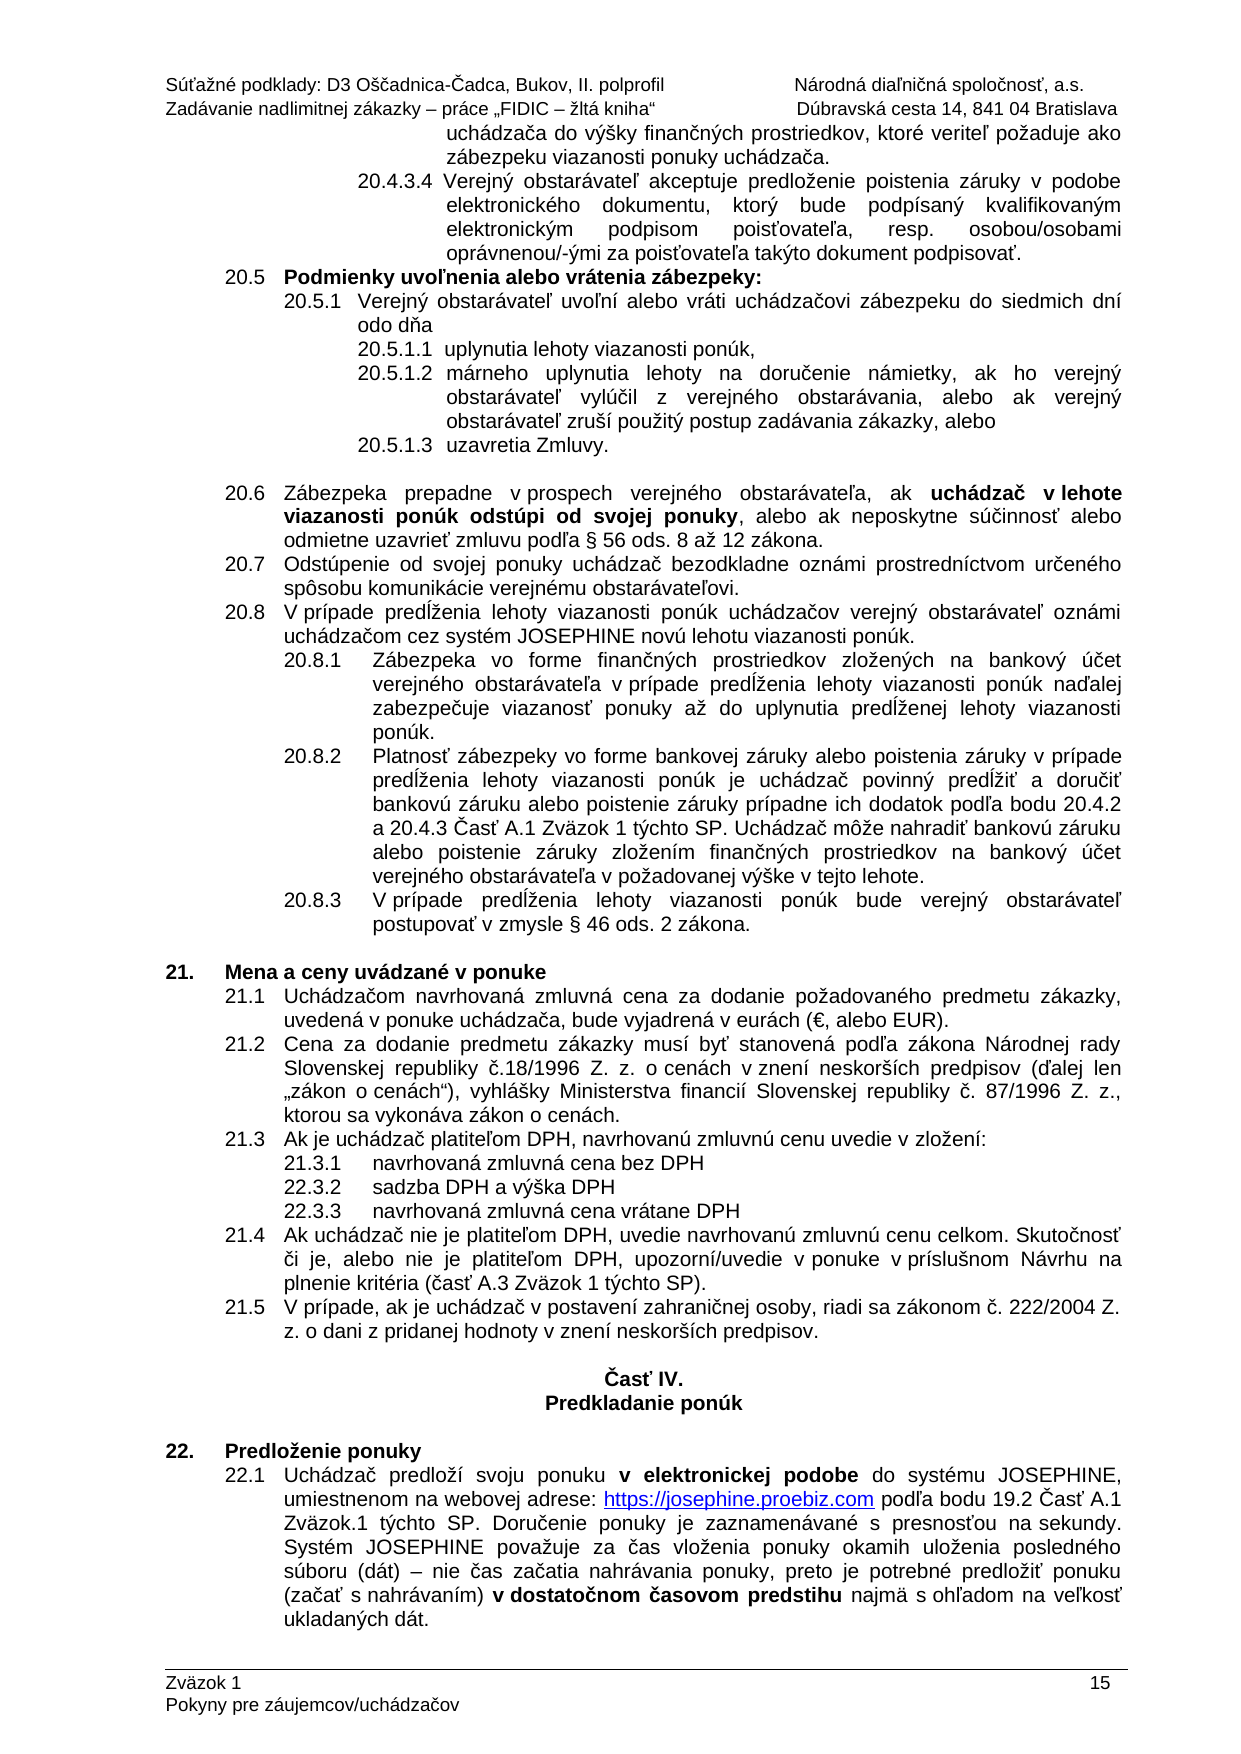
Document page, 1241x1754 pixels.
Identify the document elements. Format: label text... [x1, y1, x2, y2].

text 20.7 Odstúpenie od svojej ponuky uchádzač bezodkladne oznámi prostredníctvom určeného spôsobu komunikácie verejnému obstarávateľovi. [224, 552, 1122, 600]
text 21.3.1 navrhovaná zmluvná cena bez DPH [283, 1151, 1122, 1175]
list Cena za dodanie predmetu zákazky musí byť stanovená podľa zákona Národnej rady Slovenskej republiky č.18/1996 Z. z. o cenách v znení neskorších predpisov (ďalej len „zákon o cenách“), vyhlášky Ministerstva financií Slovenskej republiky č. 87/1996 Z. z., ktorou sa vykonáva zákon o cenách. [224, 1031, 1122, 1127]
text 22. Predloženie ponuky [165, 1439, 1122, 1463]
text 21. Mena a ceny uvádzané v ponuke [165, 959, 1122, 983]
text 22.1 Uchádzač predloží svoju ponuku v elektronickej podobe do systému JOSEPHINE, umiestnenom na webovej adrese: https://josephine.proebiz.com podľa bodu 19.2 Časť A.1 Zväzok.1 týchto SP. Doručenie ponuky je zaznamenávané s presnosťou na sekundy. Systém JOSEPHINE považuje za čas vloženia ponuky okamih uloženia posledného súboru (dát) – nie čas začatia nahrávania ponuky, preto je potrebné predložiť ponuku (začať s nahrávaním) v dostatočnom časovom predstihu najmä s ohľadom na veľkosť ukladaných dát. [224, 1463, 1122, 1630]
text 22.3.2 sadzba DPH a výška DPH [283, 1175, 1122, 1199]
text 20.5.1 Verejný obstarávateľ uvoľní alebo vráti uchádzačovi zábezpeku do siedmich dní odo dňa [283, 289, 1122, 337]
text 20.8.3 V prípade predĺženia lehoty viazanosti ponúk bude verejný obstarávateľ postupovať v zmysle § 46 ods. 2 zákona. [283, 888, 1122, 936]
text 20.8.1 Zábezpeka vo forme finančných prostriedkov zložených na bankový účet verejného obstarávateľa v prípade predĺženia lehoty viazanosti ponúk naďalej zabezpečuje viazanosť ponuky až do uplynutia predĺženej lehoty viazanosti ponúk. [254, 648, 1122, 744]
text 20.4.3.4 Verejný obstarávateľ akceptuje predloženie poistenia záruky v podobe elektronického dokumentu, ktorý bude podpísaný kvalifikovaným elektronickým podpisom poisťovateľa, resp. osobou/osobami oprávnenou/-ými za poisťovateľa takýto dokument podpisovať. [357, 169, 1122, 265]
text 22.3.3 navrhovaná zmluvná cena vrátane DPH [283, 1199, 1122, 1223]
text 20.5.1.2 márneho uplynutia lehoty na doručenie námietky, ak ho verejný obstarávateľ vylúčil z verejného obstarávania, alebo ak verejný obstarávateľ zruší použitý postup zadávania zákazky, alebo [357, 361, 1122, 432]
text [357, 121, 1122, 169]
text Predkladanie ponúk [165, 1391, 1122, 1415]
list Ak uchádzač nie je platiteľom DPH, uvedie navrhovanú zmluvnú cenu celkom. Skutočnosť či je, alebo nie je platiteľom DPH, upozorní/uvedie v ponuke v príslušnom Návrhu na plnenie kritéria (časť A.3 Zväzok 1 týchto SP). [224, 1223, 1122, 1295]
text 20.6 Zábezpeka prepadne v prospech verejného obstarávateľa, ak uchádzač v lehote viazanosti ponúk odstúpi od svojej ponuky, alebo ak neposkytne súčinnosť alebo odmietne uzavrieť zmluvu podľa § 56 ods. 8 až 12 zákona. [224, 480, 1122, 552]
list Platnosť zábezpeky vo forme bankovej záruky alebo poistenia záruky v prípade predĺženia lehoty viazanosti ponúk je uchádzač povinný predĺžiť a doručiť bankovú záruku alebo poistenie záruky prípadne ich dodatok podľa bodu 20.4.2 a 20.4.3 Časť A.1 Zväzok 1 týchto SP. Uchádzač môže nahradiť bankovú záruku alebo poistenie záruky zložením finančných prostriedkov na bankový účet verejného obstarávateľa v požadovanej výške v tejto lehote. [283, 744, 1122, 888]
list V prípade, ak je uchádzač v postavení zahraničnej osoby, riadi sa zákonom č. 222/2004 Z. z. o dani z pridanej hodnoty v znení neskorších predpisov. [224, 1295, 1122, 1343]
list Ak je uchádzač platiteľom DPH, navrhovanú zmluvnú cenu uvedie v zložení: [224, 1127, 1122, 1151]
text 20.5.1.1 uplynutia lehoty viazanosti ponúk, [283, 337, 1122, 361]
text 20.8 V prípade predĺženia lehoty viazanosti ponúk uchádzačov verejný obstarávateľ oznámi uchádzačom cez systém JOSEPHINE novú lehotu viazanosti ponúk. [224, 600, 1122, 648]
text 20.5 Podmienky uvoľnenia alebo vrátenia zábezpeky: [224, 265, 1122, 289]
list Uchádzačom navrhovaná zmluvná cena za dodanie požadovaného predmetu zákazky, uvedená v ponuke uchádzača, bude vyjadrená v eurách (€, alebo EUR). [224, 983, 1122, 1031]
text 20.5.1.3 uzavretia Zmluvy. [357, 432, 1122, 456]
text Časť IV. [165, 1367, 1122, 1391]
